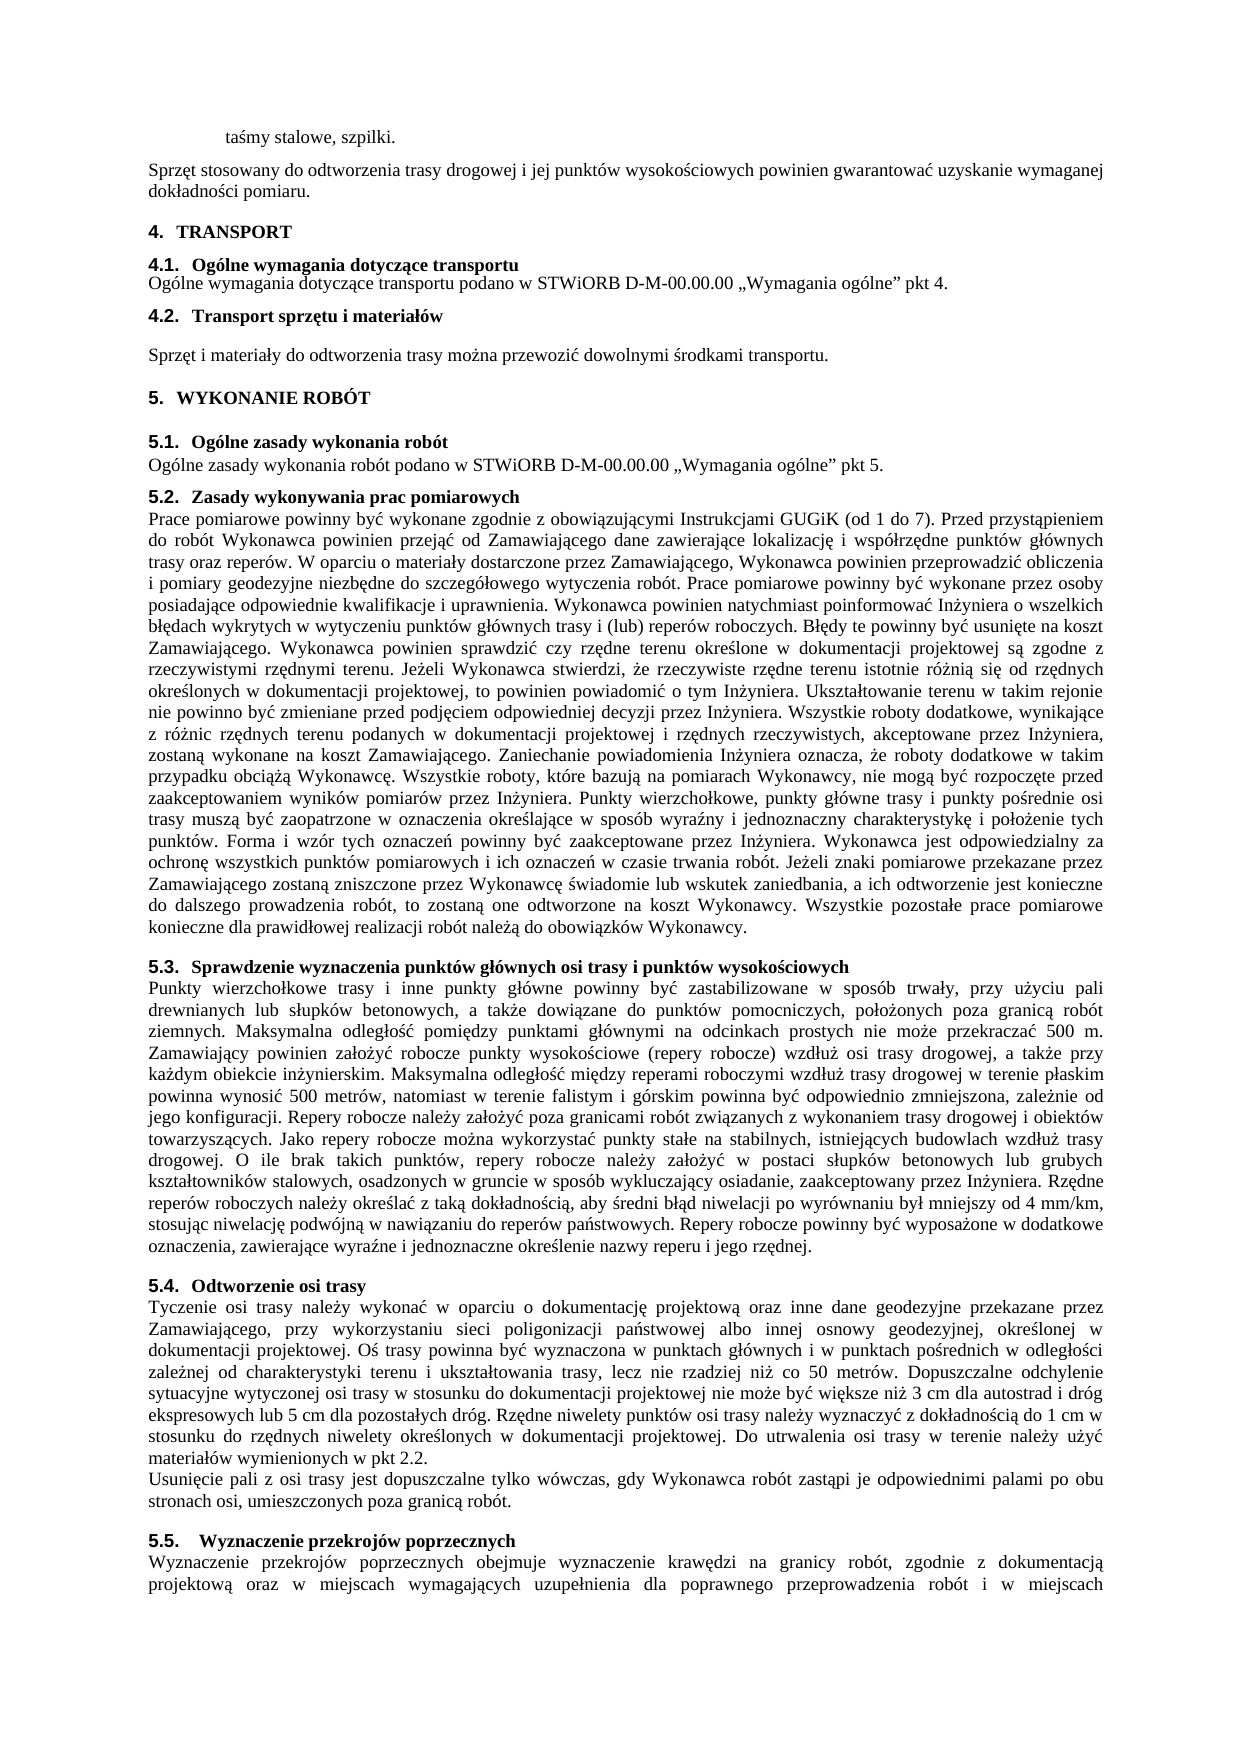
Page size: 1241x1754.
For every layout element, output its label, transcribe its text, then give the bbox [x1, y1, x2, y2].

text Sprzęt stosowany do odtworzenia trasy drogowej i jej punktów wysokościowych powinien gwarantować uzyskanie wymaganej dokładności pomiaru. [148, 159, 1105, 202]
list Sprawdzenie wyznaczenia punktów głównych osi trasy i punktów wysokościowych [148, 956, 1105, 978]
list Wyznaczenie przekrojów poprzecznych [148, 1530, 1105, 1552]
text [148, 1552, 1105, 1594]
text Ogólne zasady wykonania robót podano w STWiORB D-M-00.00.00 „Wymagania ogólne” pkt 5. [148, 457, 1105, 476]
list Ogólne wymagania dotyczące transportu [148, 256, 1105, 275]
text Tyczenie osi trasy należy wykonać w oparciu o dokumentację projektową oraz inne dane geodezyjne przekazane przez Zamawiającego, przy wykorzystaniu sieci poligonizacji państwowej albo innej osnowy geodezyjnej, określonej w dokumentacji projektowej. Oś trasy powinna być wyznaczona w punktach głównych i w punktach pośrednich w odległości zależnej od charakterystyki terenu i ukształtowania trasy, lecz nie rzadziej niż co 50 metrów. Dopuszczalne odchylenie sytuacyjne wytyczonej osi trasy w stosunku do dokumentacji projektowej nie może być większe niż 3 cm dla autostrad i dróg ekspresowych lub 5 cm dla pozostałych dróg. Rzędne niwelety punktów osi trasy należy wyznaczyć z dokładnością do 1 cm w stosunku do rzędnych niwelety określonych w dokumentacji projektowej. Do utrwalenia osi trasy w terenie należy użyć materiałów wymienionych w pkt 2.2. [148, 1297, 1105, 1468]
text Prace pomiarowe powinny być wykonane zgodnie z obowiązującymi Instrukcjami GUGiK (od 1 do 7). Przed przystąpieniem do robót Wykonawca powinien przejąć od Zamawiającego dane zawierające lokalizację i współrzędne punktów głównych trasy oraz reperów. W oparciu o materiały dostarczone przez Zamawiającego, Wykonawca powinien przeprowadzić obliczenia i pomiary geodezyjne niezbędne do szczegółowego wytyczenia robót. Prace pomiarowe powinny być wykonane przez osoby posiadające odpowiednie kwalifikacje i uprawnienia. Wykonawca powinien natychmiast poinformować Inżyniera o wszelkich błędach wykrytych w wytyczeniu punktów głównych trasy i (lub) reperów roboczych. Błędy te powinny być usunięte na koszt Zamawiającego. Wykonawca powinien sprawdzić czy rzędne terenu określone w dokumentacji projektowej są zgodne z rzeczywistymi rzędnymi terenu. Jeżeli Wykonawca stwierdzi, że rzeczywiste rzędne terenu istotnie różnią się od rzędnych określonych w dokumentacji projektowej, to powinien powiadomić o tym Inżyniera. Ukształtowanie terenu w takim rejonie nie powinno być zmieniane przed podjęciem odpowiedniej decyzji przez Inżyniera. Wszystkie roboty dodatkowe, wynikające z różnic rzędnych terenu podanych w dokumentacji projektowej i rzędnych rzeczywistych, akceptowane przez Inżyniera, zostaną wykonane na koszt Zamawiającego. Zaniechanie powiadomienia Inżyniera oznacza, że roboty dodatkowe w takim przypadku obciążą Wykonawcę. Wszystkie roboty, które bazują na pomiarach Wykonawcy, nie mogą być rozpoczęte przed zaakceptowaniem wyników pomiarów przez Inżyniera. Punkty wierzchołkowe, punkty główne trasy i punkty pośrednie osi trasy muszą być zaopatrzone w oznaczenia określające w sposób wyraźny i jednoznaczny charakterystykę i położenie tych punktów. Forma i wzór tych oznaczeń powinny być zaakceptowane przez Inżyniera. Wykonawca jest odpowiedzialny za ochronę wszystkich punktów pomiarowych i ich oznaczeń w czasie trwania robót. Jeżeli znaki pomiarowe przekazane przez Zamawiającego zostaną zniszczone przez Wykonawcę świadomie lub wskutek zaniedbania, a ich odtworzenie jest konieczne do dalszego prowadzenia robót, to zostaną one odtworzone na koszt Wykonawcy. Wszystkie pozostałe prace pomiarowe konieczne dla prawidłowej realizacji robót należą do obowiązków Wykonawcy. [148, 508, 1105, 937]
list Zasady wykonywania prac pomiarowych [148, 487, 1105, 508]
text Punkty wierzchołkowe trasy i inne punkty główne powinny być zastabilizowane w sposób trwały, przy użyciu pali drewnianych lub słupków betonowych, a także dowiązane do punktów pomocniczych, położonych poza granicą robót ziemnych. Maksymalna odległość pomiędzy punktami głównymi na odcinkach prostych nie może przekraczać 500 m. Zamawiający powinien założyć robocze punkty wysokościowe (repery robocze) wzdłuż osi trasy drogowej, a także przy każdym obiekcie inżynierskim. Maksymalna odległość między reperami roboczymi wzdłuż trasy drogowej w terenie płaskim powinna wynosić 500 metrów, natomiast w terenie falistym i górskim powinna być odpowiednio zmniejszona, zależnie od jego konfiguracji. Repery robocze należy założyć poza granicami robót związanych z wykonaniem trasy drogowej i obiektów towarzyszących. Jako repery robocze można wykorzystać punkty stałe na stabilnych, istniejących budowlach wzdłuż trasy drogowej. O ile brak takich punktów, repery robocze należy założyć w postaci słupków betonowych lub grubych kształtowników stalowych, osadzonych w gruncie w sposób wykluczający osiadanie, zaakceptowany przez Inżyniera. Rzędne reperów roboczych należy określać z taką dokładnością, aby średni błąd niwelacji po wyrównaniu był mniejszy od 4 mm/km, stosując niwelację podwójną w nawiązaniu do reperów państwowych. Repery robocze powinny być wyposażone w dodatkowe oznaczenia, zawierające wyraźne i jednoznaczne określenie nazwy reperu i jego rzędnej. [148, 978, 1105, 1257]
list TRANSPORT [148, 223, 1105, 242]
list Odtworzenie osi trasy [148, 1275, 1105, 1297]
text Usunięcie pali z osi trasy jest dopuszczalne tylko wówczas, gdy Wykonawca robót zastąpi je odpowiednimi palami po obu stronach osi, umieszczonych poza granicą robót. [148, 1468, 1105, 1511]
text taśmy stalowe, szpilki. [225, 128, 1105, 147]
text Ogólne wymagania dotyczące transportu podano w STWiORB D-M-00.00.00 „Wymagania ogólne” pkt 4. [148, 275, 1105, 293]
list WYKONANIE ROBÓT [148, 370, 1105, 413]
list Transport sprzętu i materiałów [148, 307, 1105, 326]
text Sprzęt i materiały do odtworzenia trasy można przewozić dowolnymi środkami transportu. [148, 326, 1105, 370]
list Ogólne zasady wykonania robót [148, 413, 1105, 457]
